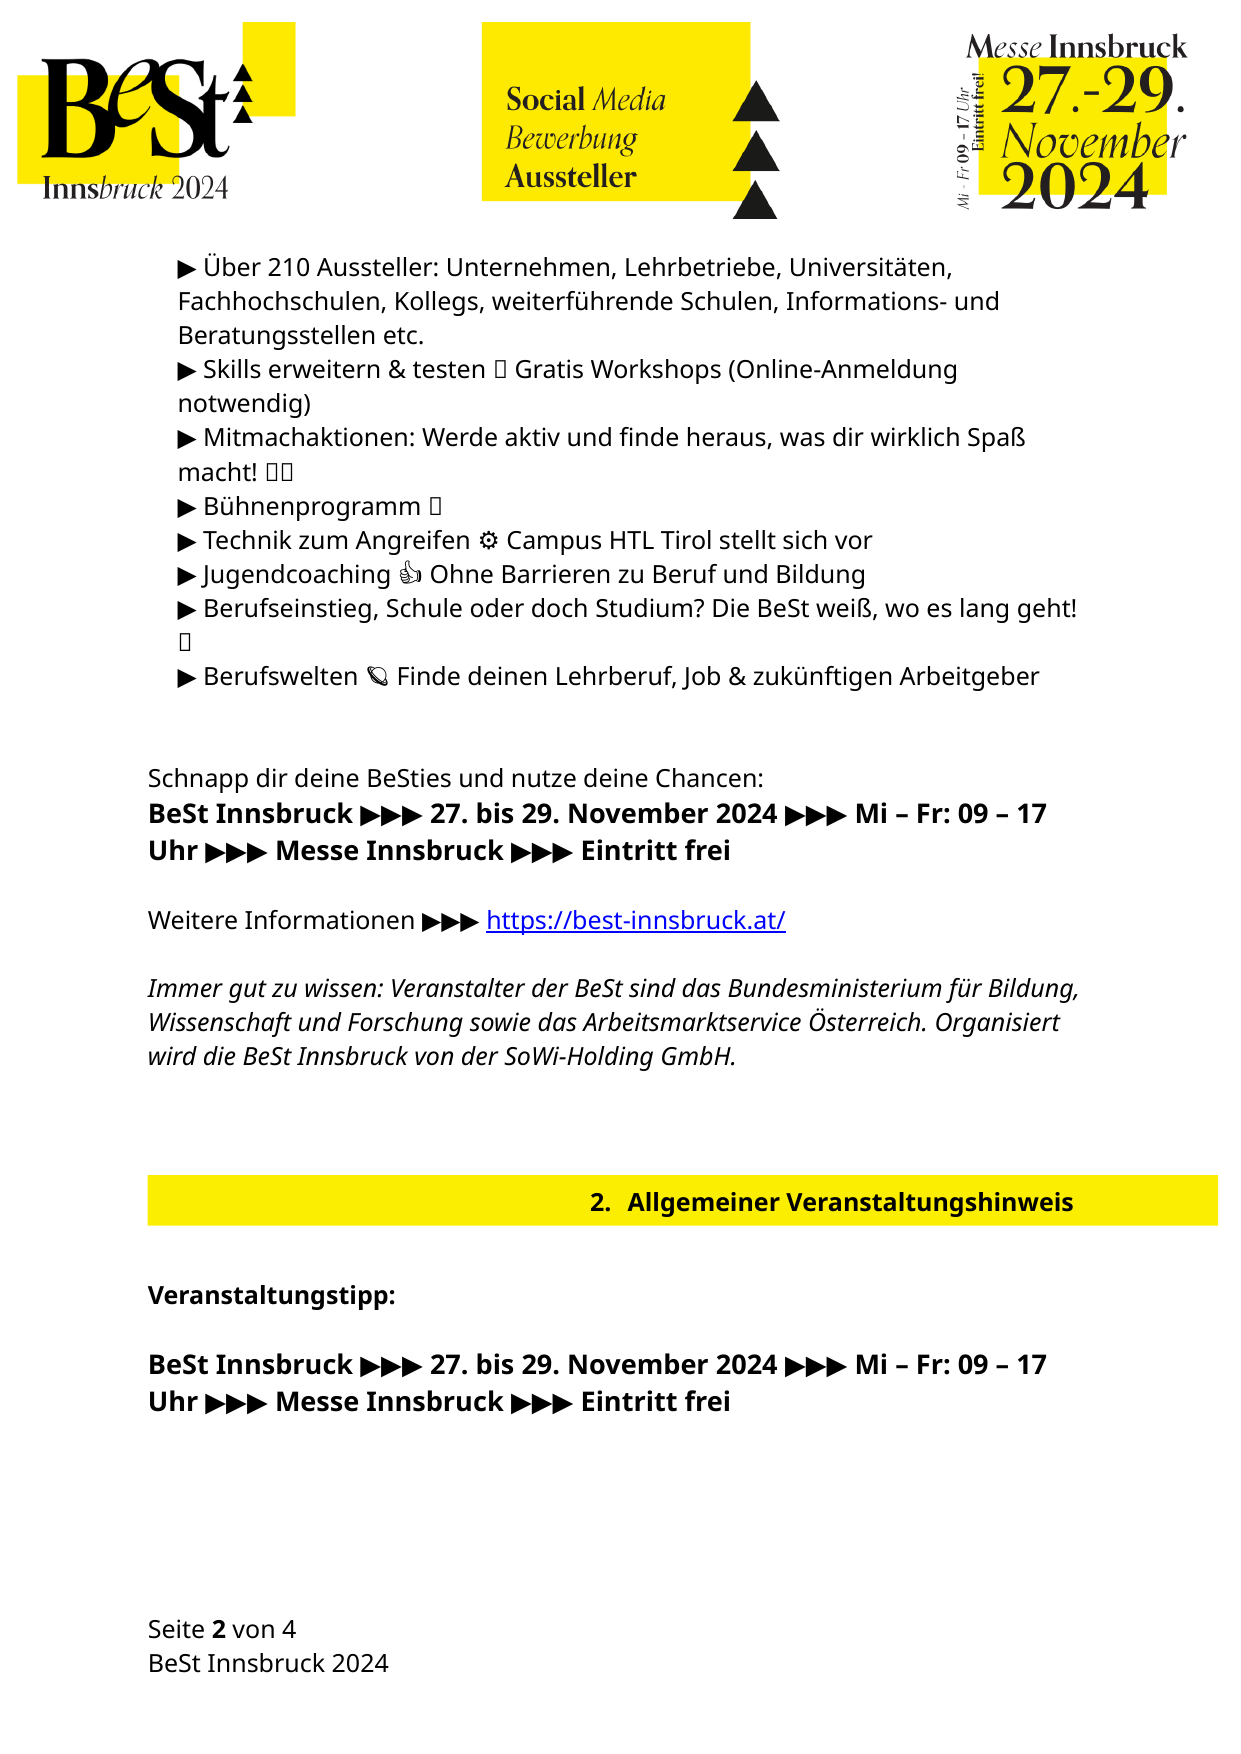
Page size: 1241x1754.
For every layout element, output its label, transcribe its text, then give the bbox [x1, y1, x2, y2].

text ▶︎ Über 210 Aussteller: Unternehmen, Lehrbetriebe, Universitäten, Fachhochschulen, Kollegs, weiterführende Schulen, Informations- und Beratungsstellen etc. [177, 219, 1093, 352]
text Immer gut zu wissen: Veranstalter der BeSt sind das Bundesministerium für Bildung, Wissenschaft und Forschung sowie das Arbeitsmarktservice Österreich. Organisiert wird die BeSt Innsbruck von der SoWi-Holding GmbH. [148, 971, 1093, 1073]
text ▶︎ Bühnenprogramm [177, 488, 1093, 522]
text ▶︎ Berufseinstieg, Schule oder doch Studium? Die BeSt weiß, wo es lang geht! [177, 590, 1093, 658]
text ▶︎ Berufswelten 🪐 Finde deinen Lehrberuf, Job & zukünftigen Arbeitgeber [177, 658, 1093, 693]
text BeSt Innsbruck ▶︎▶︎▶︎ 27. bis 29. November 2024 ▶︎▶︎▶︎ Mi – Fr: 09 – 17 Uhr ▶︎▶︎▶︎ Messe Innsbruck ▶︎▶︎▶︎ Eintritt frei [148, 795, 1093, 868]
text BeSt Innsbruck ▶︎▶︎▶︎ 27. bis 29. November 2024 ▶︎▶︎▶︎ Mi – Fr: 09 – 17 Uhr ▶︎▶︎▶︎ Messe Innsbruck ▶︎▶︎▶︎ Eintritt frei [148, 1345, 1093, 1419]
text ▶︎ Mitmachaktionen: Werde aktiv und finde heraus, was dir wirklich Spaß macht! [177, 420, 1093, 488]
text ▶︎ Skills erweitern & testen Gratis Workshops (Online-Anmeldung notwendig) [177, 352, 1093, 420]
text Veranstaltungstipp: [148, 1277, 1093, 1311]
text Weitere Informationen ▶︎▶︎▶︎ https://best-innsbruck.at/ [148, 903, 1093, 937]
text ▶︎ Technik zum Angreifen ️ Campus HTL Tirol stellt sich vor [177, 522, 1093, 556]
text ▶︎ Jugendcoaching Ohne Barrieren zu Beruf und Bildung [177, 556, 1093, 590]
text Schnapp dir deine BeSties und nutze deine Chancen: [148, 761, 1093, 795]
picture [16, 22, 1211, 219]
